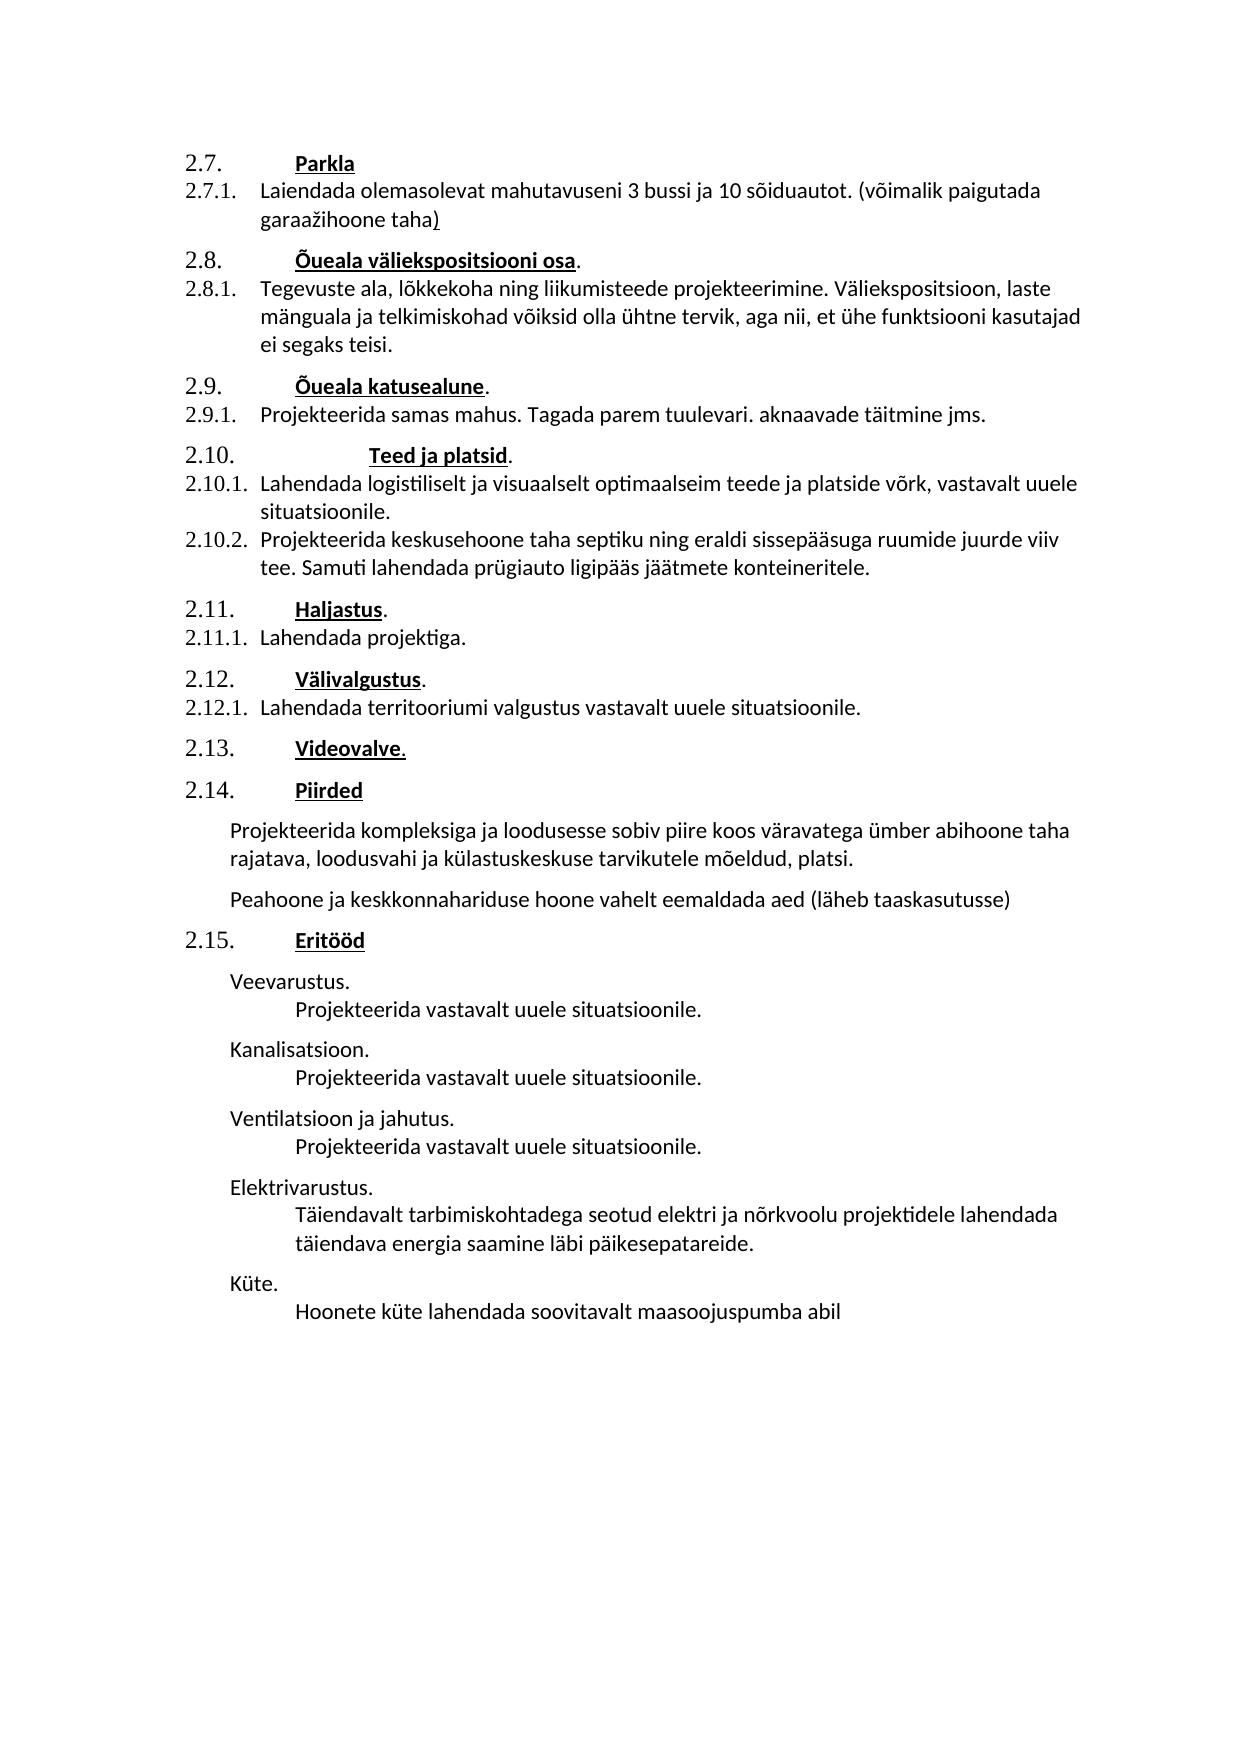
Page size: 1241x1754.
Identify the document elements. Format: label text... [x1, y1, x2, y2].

text Elektrivarustus. [230, 1173, 1093, 1201]
text Projekteerida kompleksiga ja loodusesse sobiv piire koos väravatega ümber abihoone taha rajatava, loodusvahi ja külastuskeskuse tarvikutele mõeldud, platsi. [230, 816, 1093, 872]
list Õueala katusealune. [185, 371, 1093, 400]
list Haljastus. [185, 594, 1093, 623]
list Projekteerida keskusehoone taha septiku ning eraldi sissepääsuga ruumide juurde viiv tee. Samuti lahendada prügiauto ligipääs jäätmete konteineritele. [185, 526, 1093, 582]
list Lahendada territooriumi valgustus vastavalt uuele situatsioonile. [185, 693, 1093, 721]
list Lahendada logistiliselt ja visuaalselt optimaalseim teede ja platside võrk, vastavalt uuele situatsioonile. [185, 469, 1093, 526]
text Küte. [230, 1269, 1093, 1297]
text Veevarustus. [230, 967, 1093, 995]
list Teed ja platsid. [185, 440, 1093, 469]
list Välivalgustus. [185, 664, 1093, 693]
list Laiendada olemasolevat mahutavuseni 3 bussi ja 10 sõiduautot. (võimalik paigutada garaažihoone taha) [185, 177, 1093, 233]
list Piirded [185, 775, 1093, 804]
list Parkla [185, 148, 1093, 177]
list Eritööd [185, 925, 1093, 954]
text Täiendavalt tarbimiskohtadega seotud elektri ja nõrkvoolu projektidele lahendada täiendava energia saamine läbi päikesepatareide. [295, 1201, 1093, 1257]
text Ventilatsioon ja jahutus. [230, 1104, 1093, 1132]
list Projekteerida samas mahus. Tagada parem tuulevari. aknaavade täitmine jms. [185, 400, 1093, 428]
list Lahendada projektiga. [185, 623, 1093, 651]
text Peahoone ja keskkonnahariduse hoone vahelt eemaldada aed (läheb taaskasutusse) [230, 885, 1093, 913]
text Projekteerida vastavalt uuele situatsioonile. [230, 1132, 1093, 1160]
text Projekteerida vastavalt uuele situatsioonile. [230, 1063, 1093, 1092]
list Videovalve. [185, 733, 1093, 762]
list Tegevuste ala, lõkkekoha ning liikumisteede projekteerimine. Väliekspositsioon, laste mänguala ja telkimiskohad võiksid olla ühtne tervik, aga nii, et ühe funktsiooni kasutajad ei segaks teisi. [185, 274, 1093, 358]
text Hoonete küte lahendada soovitavalt maasoojuspumba abil [230, 1297, 1093, 1325]
text Projekteerida vastavalt uuele situatsioonile. [230, 995, 1093, 1023]
list Õueala väliekspositsiooni osa. [185, 245, 1093, 274]
text Kanalisatsioon. [230, 1036, 1093, 1063]
